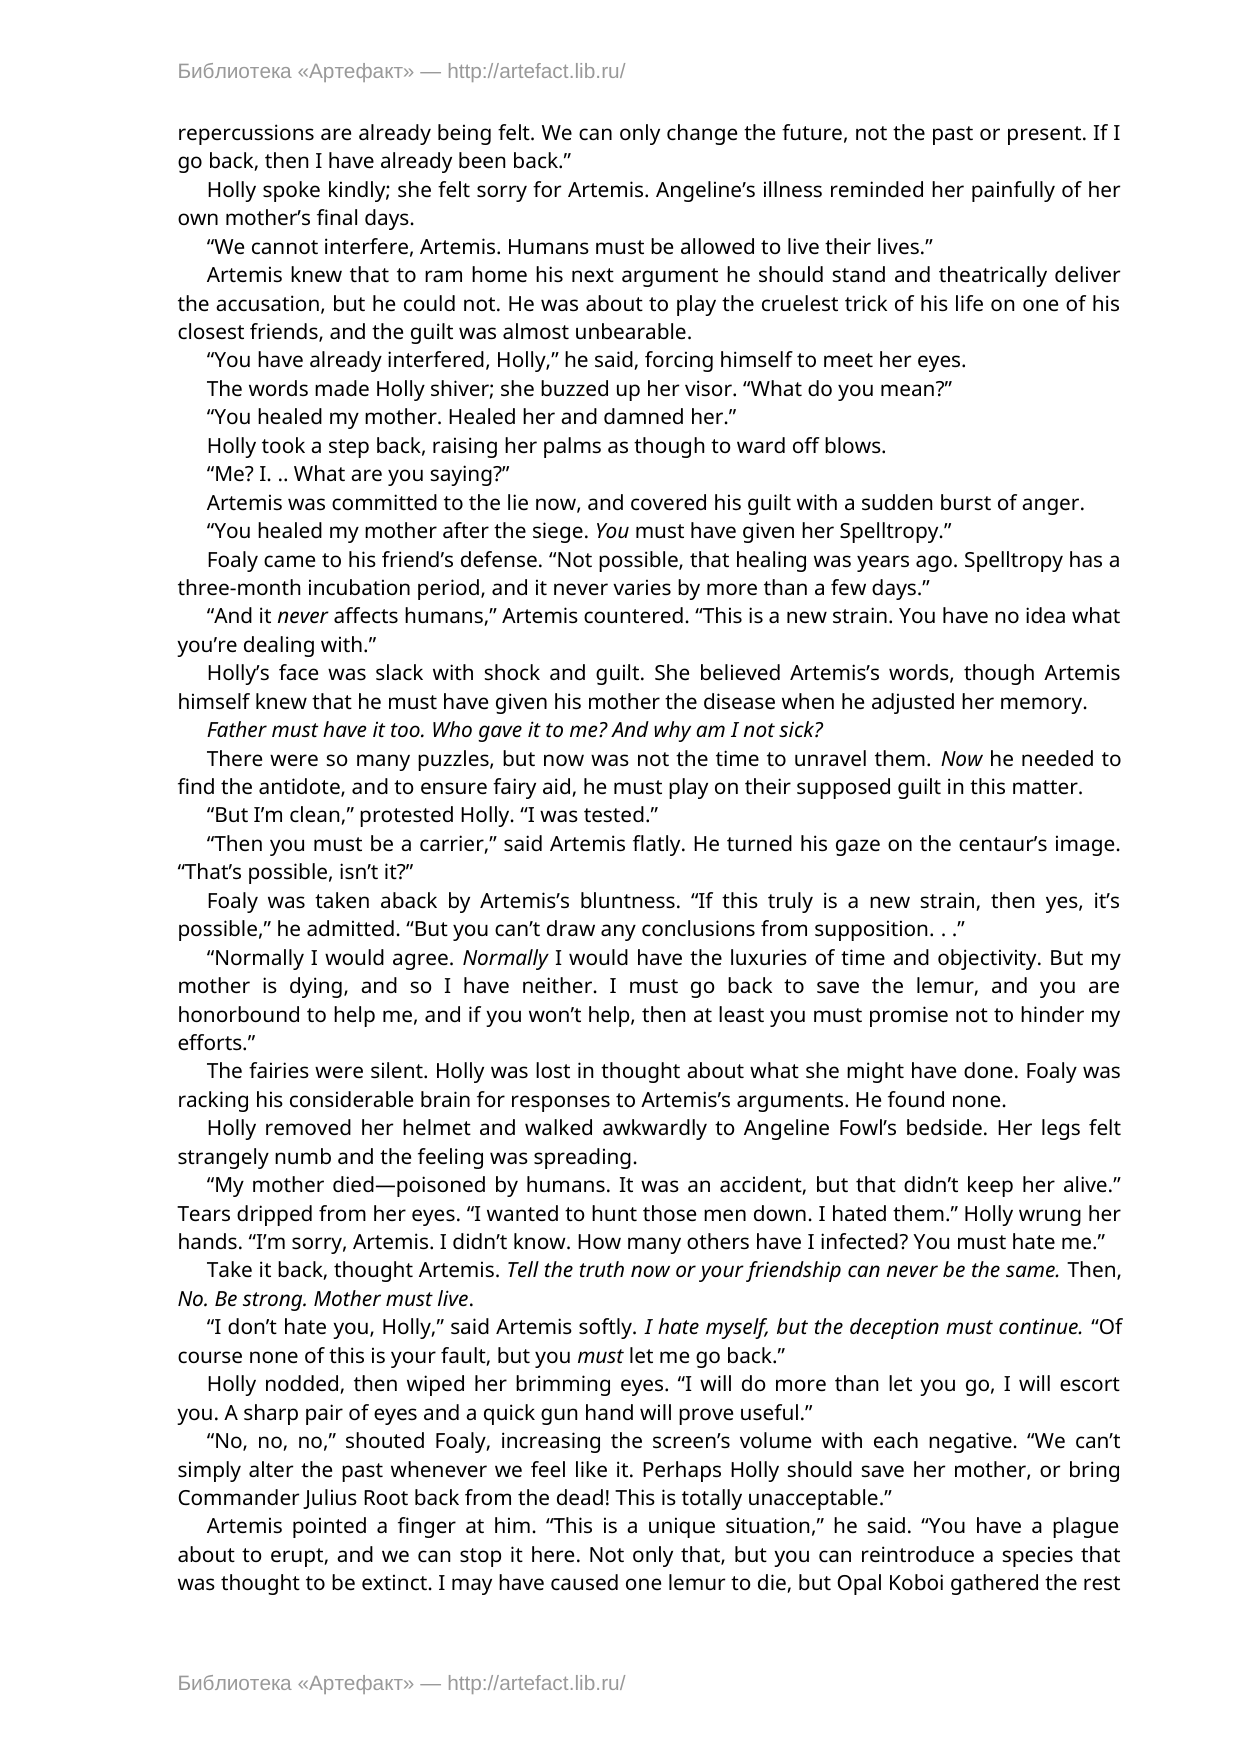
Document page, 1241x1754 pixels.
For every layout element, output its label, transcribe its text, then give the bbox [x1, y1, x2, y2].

text Holly’s face was slack with shock and guilt. She believed Artemis’s words, though Artemis himself knew that he must have given his mother the disease when he adjusted her memory. [177, 658, 1122, 715]
text “But I’m clean,” protested Holly. “I was tested.” [177, 801, 1122, 829]
text Artemis knew that to ram home his next argument he should stand and theatrically deliver the accusation, but he could not. He was about to play the cruelest trick of his life on one of his closest friends, and the guilt was almost unbearable. [177, 260, 1122, 346]
text Foaly came to his friend’s defense. “Not possible, that healing was years ago. Spelltropy has a three-month incubation period, and it never varies by more than a few days.” [177, 545, 1122, 602]
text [177, 1512, 1122, 1597]
text Artemis was committed to the lie now, and covered his guilt with a sudden burst of anger. [177, 488, 1122, 516]
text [177, 118, 1122, 175]
text The words made Holly shiver; she buzzed up her visor. “What do you mean?” [177, 374, 1122, 402]
text “No, no, no,” shouted Foaly, increasing the screen’s volume with each negative. “We can’t simply alter the past whenever we feel like it. Perhaps Holly should save her mother, or bring Commander Julius Root back from the dead! This is totally unacceptable.” [177, 1426, 1122, 1512]
text Holly spoke kindly; she felt sorry for Artemis. Angeline’s illness reminded her painfully of her own mother’s final days. [177, 175, 1122, 232]
text Foaly was taken aback by Artemis’s bluntness. “If this truly is a new strain, then yes, it’s possible,” he admitted. “But you can’t draw any conclusions from supposition. . .” [177, 886, 1122, 943]
text “I don’t hate you, Holly,” said Artemis softly. I hate myself, but the deception must continue. “Of course none of this is your fault, but you must let me go back.” [177, 1312, 1122, 1369]
text “You healed my mother after the siege. You must have given her Spelltropy.” [177, 516, 1122, 545]
text Holly nodded, then wiped her brimming eyes. “I will do more than let you go, I will escort you. A sharp pair of eyes and a quick gun hand will prove useful.” [177, 1369, 1122, 1426]
text There were so many puzzles, but now was not the time to unravel them. Now he needed to find the antidote, and to ensure fairy aid, he must play on their supposed guilt in this matter. [177, 744, 1122, 801]
text “And it never affects humans,” Artemis countered. “This is a new strain. You have no idea what you’re dealing with.” [177, 602, 1122, 658]
text The fairies were silent. Holly was lost in thought about what she might have done. Foaly was racking his considerable brain for responses to Artemis’s arguments. He found none. [177, 1057, 1122, 1113]
text Take it back, thought Artemis. Tell the truth now or your friendship can never be the same. Then, No. Be strong. Mother must live. [177, 1256, 1122, 1312]
text “Then you must be a carrier,” said Artemis flatly. He turned his gaze on the centaur’s image. “That’s possible, isn’t it?” [177, 829, 1122, 886]
text “We cannot interfere, Artemis. Humans must be allowed to live their lives.” [177, 232, 1122, 260]
text Father must have it too. Who gave it to me? And why am I not sick? [177, 715, 1122, 744]
text “Normally I would agree. Normally I would have the luxuries of time and objectivity. But my mother is dying, and so I have neither. I must go back to save the lemur, and you are honorbound to help me, and if you won’t help, then at least you must promise not to hinder my efforts.” [177, 943, 1122, 1057]
text “Me? I. .. What are you saying?” [177, 459, 1122, 488]
text “You have already interfered, Holly,” he said, forcing himself to meet her eyes. [177, 346, 1122, 374]
text “You healed my mother. Healed her and damned her.” [177, 402, 1122, 431]
text Holly took a step back, raising her palms as though to ward off blows. [177, 431, 1122, 459]
text Holly removed her helmet and walked awkwardly to Angeline Fowl’s bedside. Her legs felt strangely numb and the feeling was spreading. [177, 1113, 1122, 1170]
text “My mother died—poisoned by humans. It was an accident, but that didn’t keep her alive.” Tears dripped from her eyes. “I wanted to hunt those men down. I hated them.” Holly wrung her hands. “I’m sorry, Artemis. I didn’t know. How many others have I infected? You must hate me.” [177, 1170, 1122, 1256]
